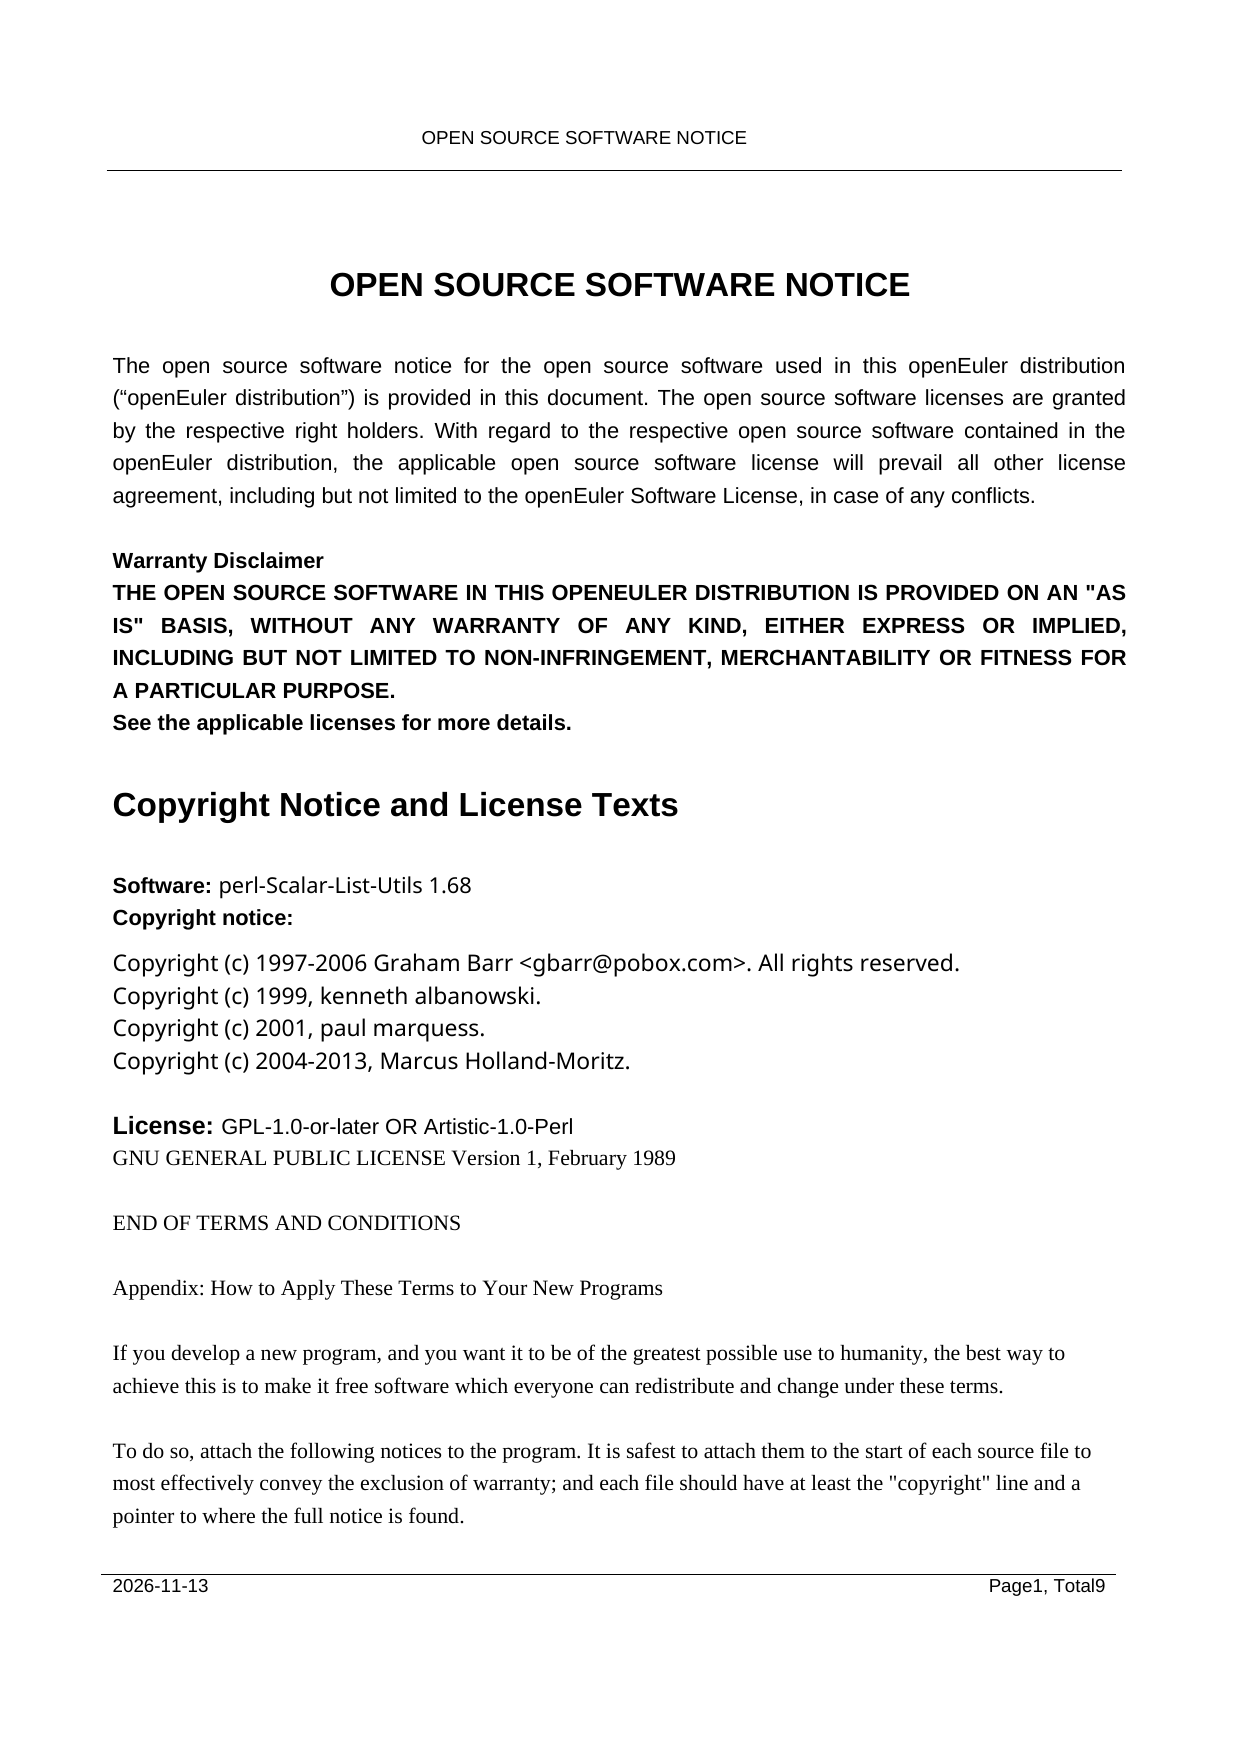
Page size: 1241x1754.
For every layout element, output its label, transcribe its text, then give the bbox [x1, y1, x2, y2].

text Copyright (c) 1997-2006 Graham Barr <gbarr@pobox.com>. All rights reserved. Copyright (c) 1999, kenneth albanowski. Copyright (c) 2001, paul marquess. Copyright (c) 2004-2013, Marcus Holland-Moritz. [112, 947, 1128, 1109]
text Copyright notice: [112, 901, 1128, 934]
text Warranty Disclaimer [112, 544, 1128, 576]
title Software: perl-Scalar-List-Utils 1.68 [112, 869, 1128, 901]
text License: GPL-1.0-or-later OR Artistic-1.0-Perl [112, 1109, 1128, 1142]
text THE OPEN SOURCE SOFTWARE IN THIS OPENEULER DISTRIBUTION IS PROVIDED ON AN "AS IS" BASIS, WITHOUT ANY WARRANTY OF ANY KIND, EITHER EXPRESS OR IMPLIED, INCLUDING BUT NOT LIMITED TO NON-INFRINGEMENT, MERCHANTABILITY OR FITNESS FOR A PARTICULAR PURPOSE. See the applicable licenses for more details. [112, 576, 1128, 739]
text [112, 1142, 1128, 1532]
text Copyright Notice and License Texts [112, 771, 1128, 836]
text The open source software notice for the open source software used in this openEuler distribution (“openEuler distribution”) is provided in this document. The open source software licenses are granted by the respective right holders. With regard to the respective open source software contained in the openEuler distribution, the applicable open source software license will prevail all other license agreement, including but not limited to the openEuler Software License, in case of any conflicts. [112, 349, 1128, 511]
text OPEN SOURCE SOFTWARE NOTICE [112, 251, 1128, 316]
